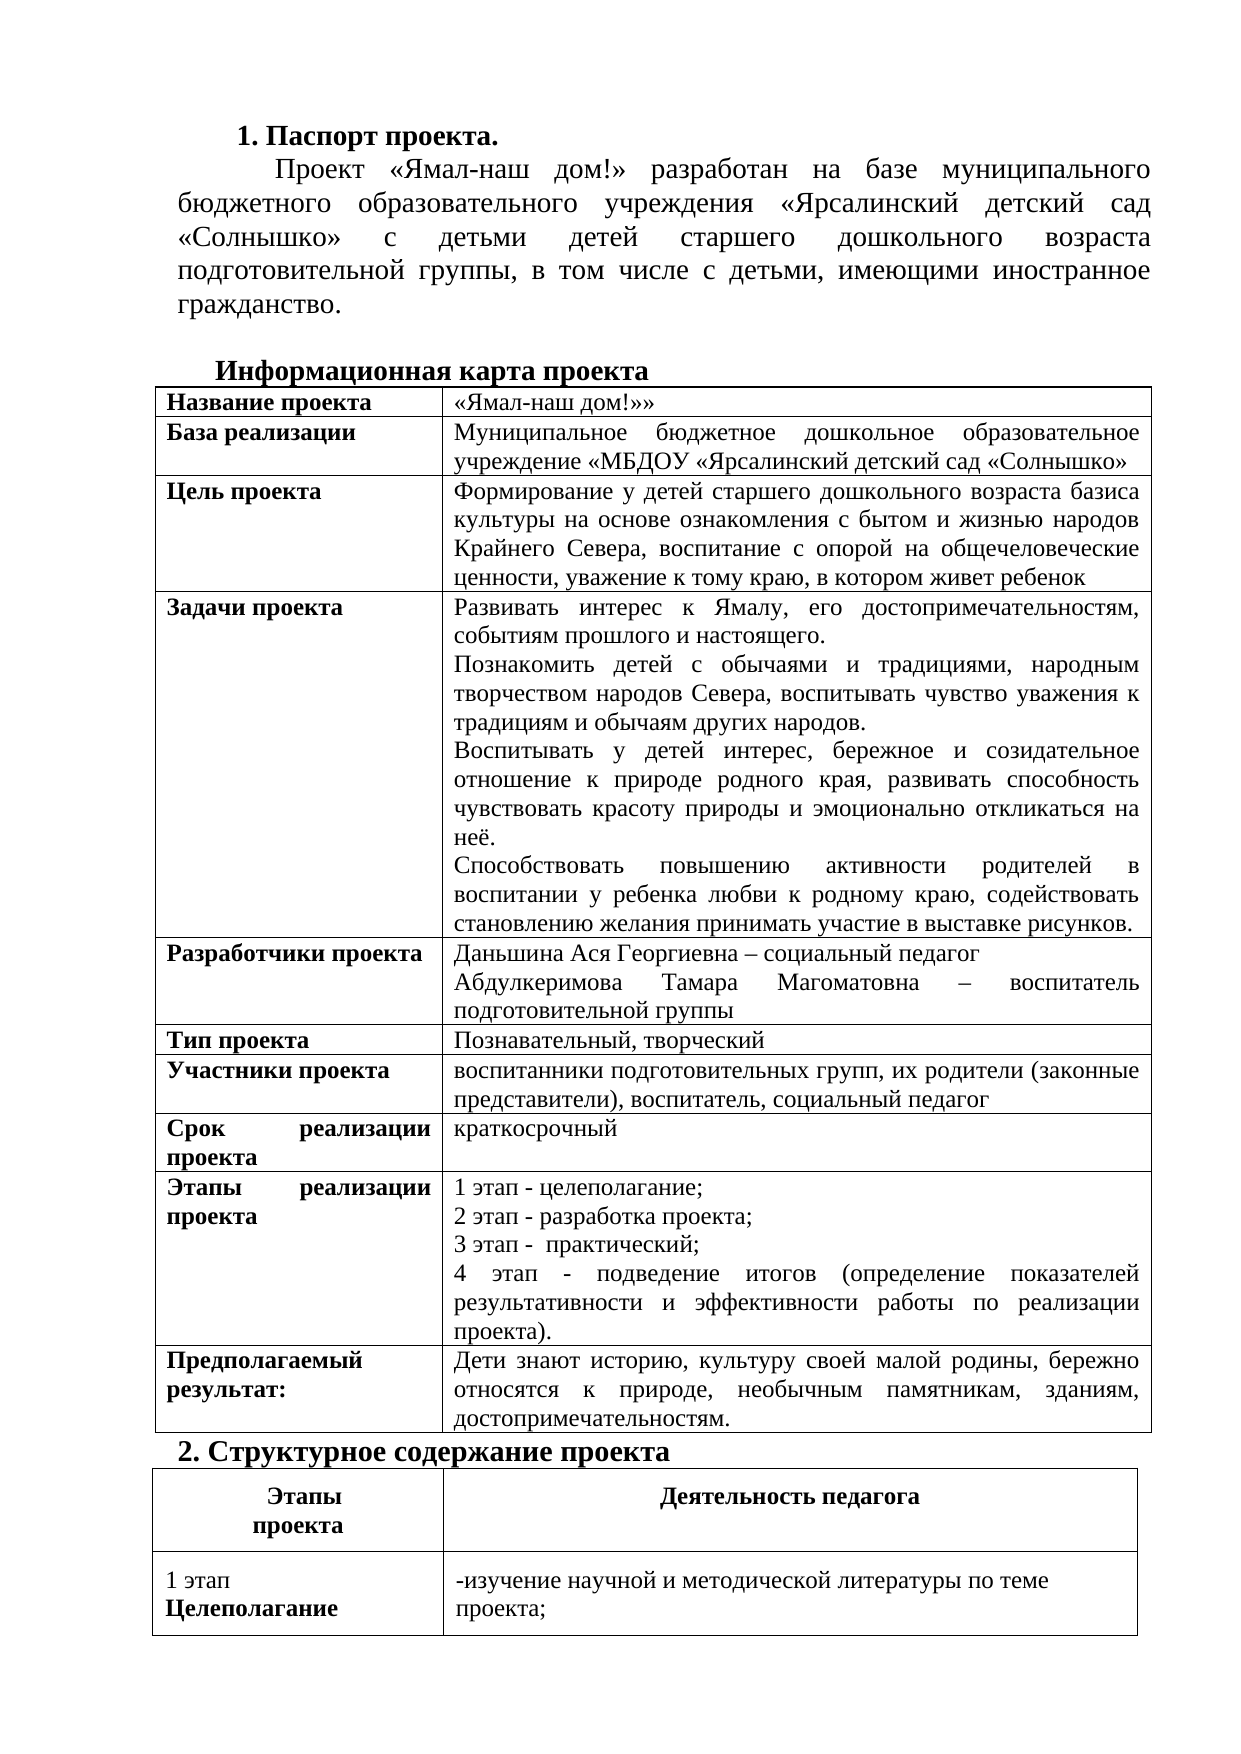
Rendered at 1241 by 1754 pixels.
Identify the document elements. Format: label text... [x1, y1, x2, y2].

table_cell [444, 1552, 1137, 1635]
table_cell Тип проекта [156, 1025, 442, 1054]
table_cell Познавательный, творческий [443, 1025, 1151, 1054]
table_header Деятельность педагога [444, 1469, 1137, 1551]
table_cell Этапы реализации проекта [156, 1172, 442, 1344]
table_cell Разработчики проекта [156, 938, 442, 1024]
text 2. Структурное содержание проекта [177, 1433, 1152, 1468]
table_cell Предполагаемый результат: [156, 1346, 442, 1432]
text 1. Паспорт проекта. [236, 118, 1152, 152]
table_cell Формирование у детей старшего дошкольного возраста базиса культуры на основе ознакомления с бытом и жизнью народов Крайнего Севера, воспитание с опорой на общечеловеческие ценности, уважение к тому краю, в котором живет ребенок [443, 476, 1151, 591]
table_cell Муниципальное бюджетное дошкольное образовательное учреждение «МБДОУ «Ярсалинский детский сад «Солнышко» [443, 417, 1151, 475]
table_cell Дети знают историю, культуру своей малой родины, бережно относятся к природе, необычным памятникам, зданиям, достопримечательностям. [443, 1346, 1151, 1432]
table_header «Ямал-наш дом!»» [443, 388, 1151, 416]
table_cell Цель проекта [156, 476, 442, 591]
table_cell Развивать интерес к Ямалу, его достопримечательностям, событиям прошлого и настоящего. Познакомить детей с обычаями и традициями, народным творчеством народов Севера, воспитывать чувство уважения к традициям и обычаям других народов. Воспитывать у детей интерес, бережное и созидательное отношение к природе родного края, развивать способность чувствовать красоту природы и эмоционально откликаться на неё. Способствовать повышению активности родителей в воспитании у ребенка любви к родному краю, содействовать становлению желания принимать участие в выставке рисунков. [443, 592, 1151, 937]
table_header Название проекта [156, 388, 442, 416]
table_cell Задачи проекта [156, 592, 442, 937]
table_cell Участники проекта [156, 1055, 442, 1112]
table_cell База реализации [156, 417, 442, 475]
table_cell 1 этап - целеполагание; 2 этап - разработка проекта; 3 этап - практический; 4 этап - подведение итогов (определение показателей результативности и эффективности работы по реализации проекта). [443, 1172, 1151, 1344]
table_cell Срок реализации проекта [156, 1114, 442, 1171]
table_cell Даньшина Ася Георгиевна – социальный педагог Абдулкеримова Тамара Магоматовна – воспитатель подготовительной группы [443, 938, 1151, 1024]
text Проект «Ямал-наш дом!» разработан на базе муниципального бюджетного образовательного учреждения «Ярсалинский детский сад «Солнышко» с детьми детей старшего дошкольного возраста подготовительной группы, в том числе с детьми, имеющими иностранное гражданство. [177, 152, 1152, 319]
table_header Этапы проекта [153, 1469, 443, 1551]
table_cell воспитанники подготовительных групп, их родители (законные представители), воспитатель, социальный педагог [443, 1055, 1151, 1112]
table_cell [153, 1552, 443, 1635]
text Информационная карта проекта [215, 353, 1152, 386]
table_cell краткосрочный [443, 1114, 1151, 1171]
